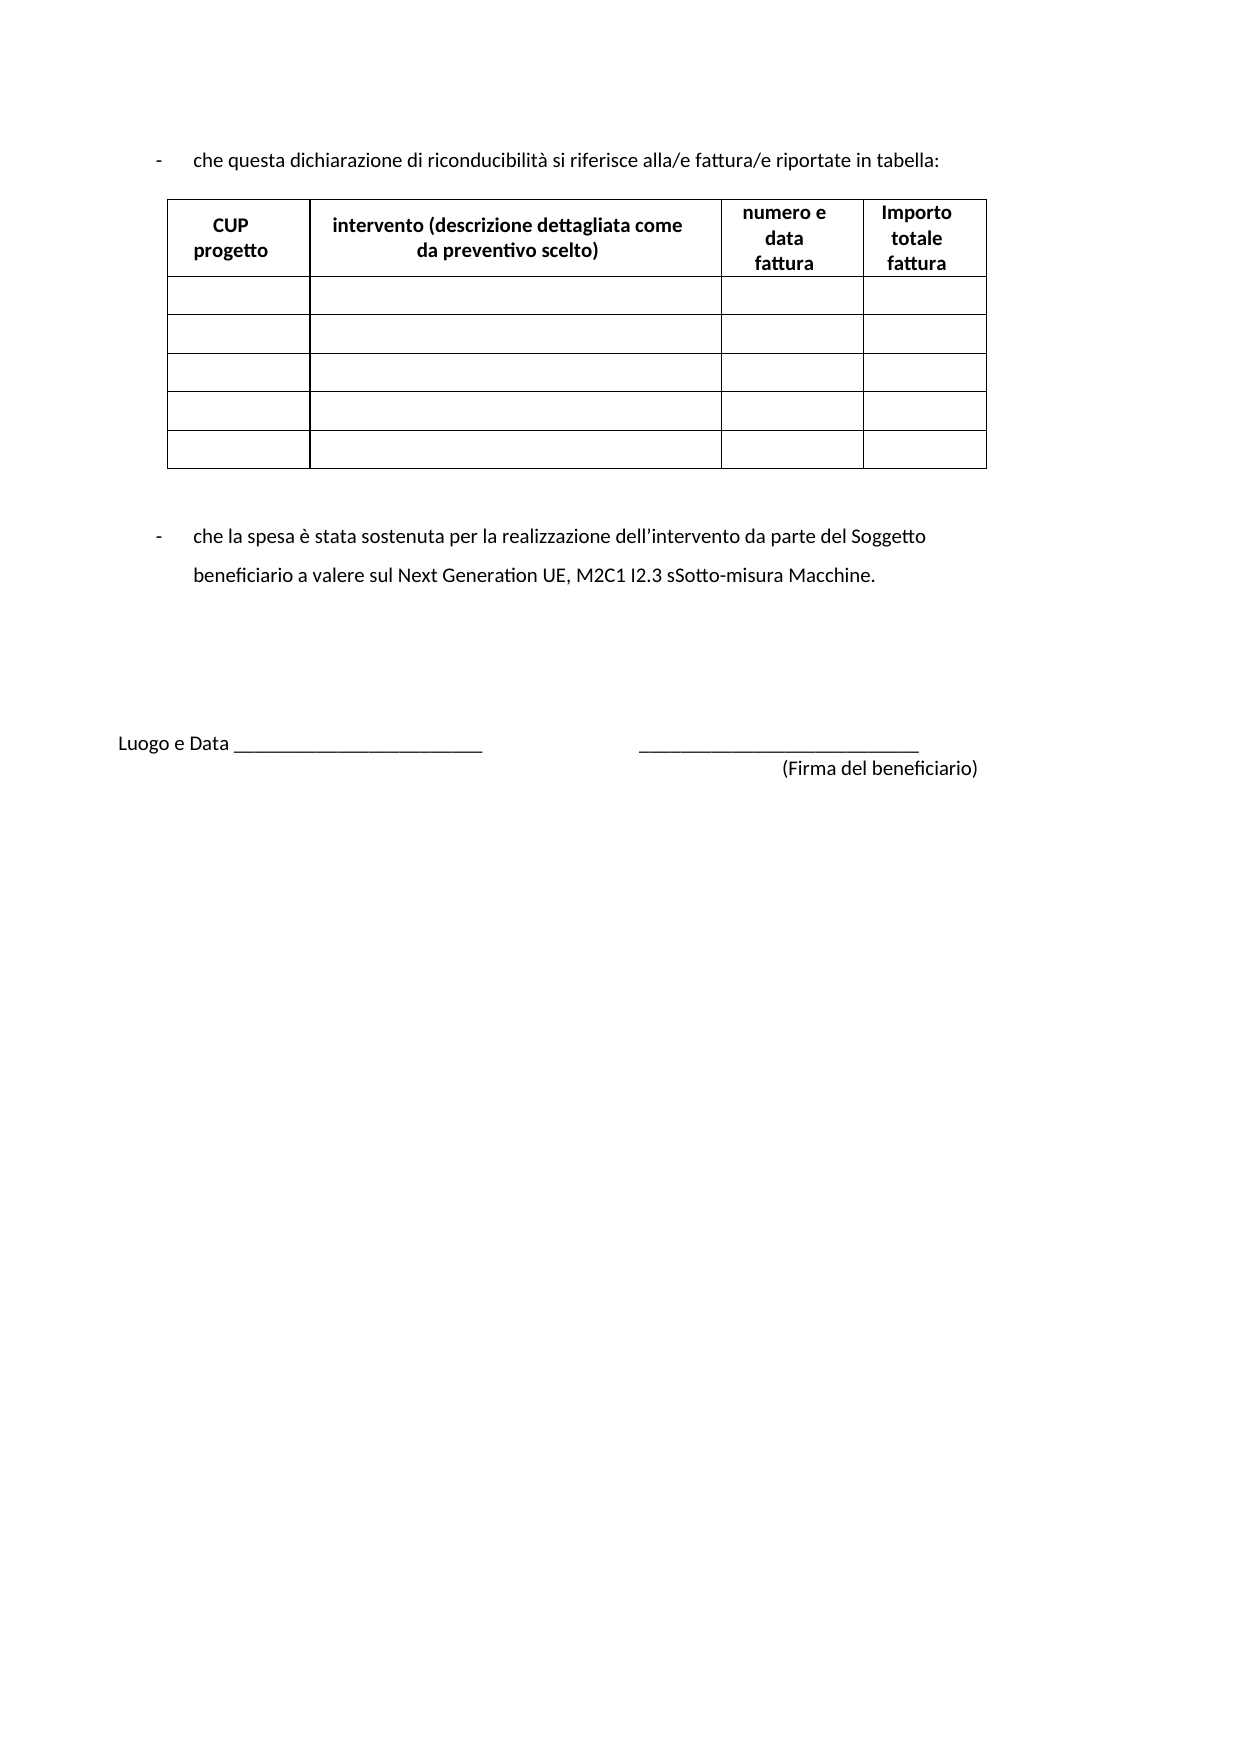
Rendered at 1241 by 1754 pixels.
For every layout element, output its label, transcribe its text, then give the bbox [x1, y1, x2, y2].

table_header numero e data fattura [722, 200, 863, 276]
table_cell [311, 315, 721, 353]
table_cell [168, 431, 309, 468]
table_cell [864, 392, 986, 429]
table_cell [311, 277, 721, 314]
table_header Importo totale fattura [864, 200, 986, 276]
table_cell [864, 431, 986, 468]
list che questa dichiarazione di riconducibilità si riferisce alla/e fattura/e riportate in tabella: [156, 148, 1004, 173]
table_cell [168, 315, 309, 353]
table_cell [864, 354, 986, 391]
table_cell [722, 315, 863, 353]
table_cell [864, 315, 986, 353]
table_cell [168, 354, 309, 391]
table_cell [722, 354, 863, 391]
list che la spesa è stata sostenuta per la realizzazione dell’intervento da parte del Soggetto beneficiario a valere sul Next Generation UE, M2C1 I2.3 sSotto-misura Macchine. [156, 524, 1004, 587]
text Luogo e Data ________________________ ___________________________ [118, 730, 1122, 756]
table_cell [168, 392, 309, 429]
table_cell [722, 431, 863, 468]
table_cell [722, 392, 863, 429]
table_cell [168, 277, 309, 314]
table_cell [311, 431, 721, 468]
text (Firma del beneficiario) [708, 756, 1122, 781]
table_cell [311, 354, 721, 391]
table_cell [864, 277, 986, 314]
table_cell [311, 392, 721, 429]
table_header CUP progetto [168, 200, 309, 276]
table_cell [722, 277, 863, 314]
table_header intervento (descrizione dettagliata come da preventivo scelto) [311, 200, 721, 276]
